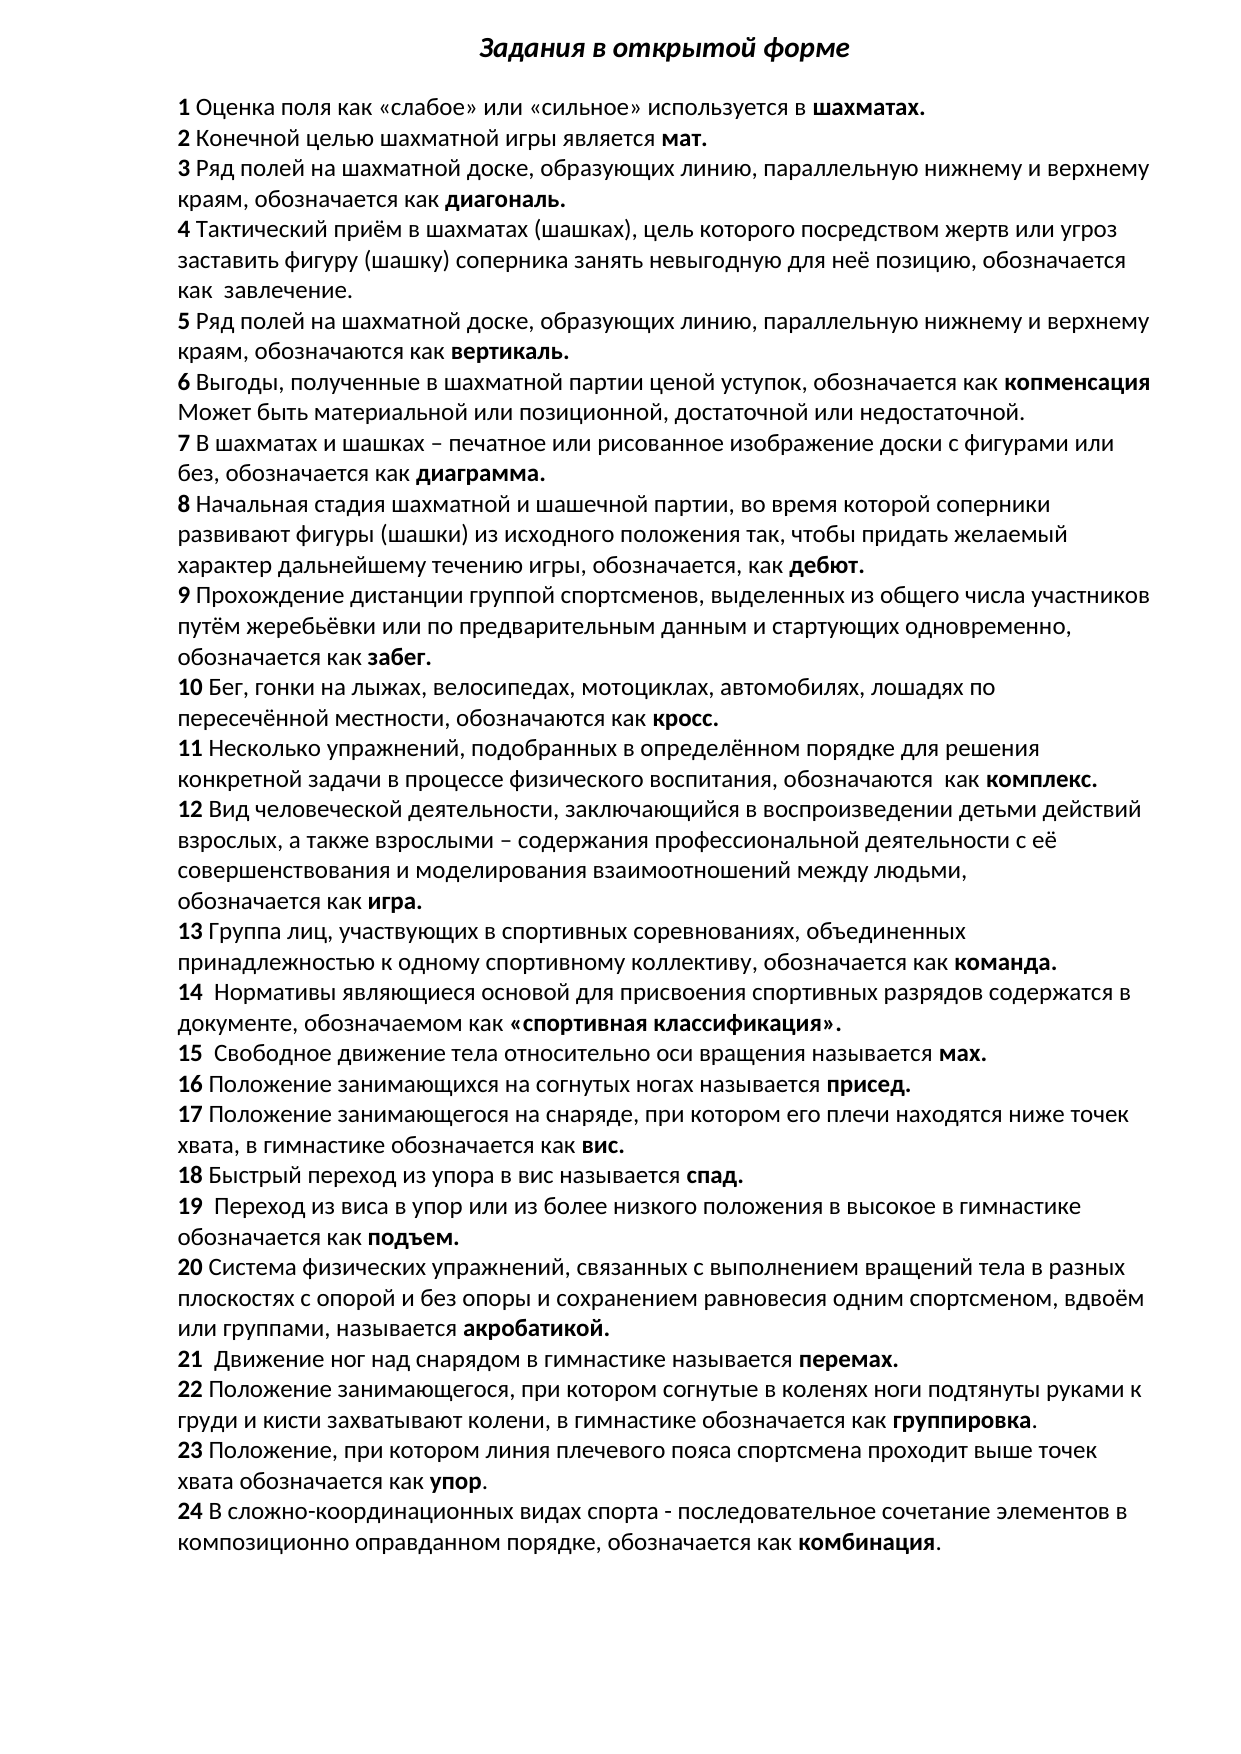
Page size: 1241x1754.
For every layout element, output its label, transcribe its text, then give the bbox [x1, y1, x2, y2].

text 3 Ряд полей на шахматной доске, образующих линию, параллельную нижнему и верхнему краям, обозначается как диагональ. [177, 152, 1152, 213]
text 10 Бег, гонки на лыжах, велосипедах, мотоциклах, автомобилях, лошадях по пересечённой местности, обозначаются как кросс. [177, 671, 1152, 732]
text 8 Начальная стадия шахматной и шашечной партии, во время которой соперники развивают фигуры (шашки) из исходного положения так, чтобы придать желаемый характер дальнейшему течению игры, обозначается, как дебют. [177, 488, 1152, 580]
text 1 Оценка поля как «слабое» или «сильное» используется в шахматах. [177, 91, 1152, 122]
text 24 В сложно-координационных видах спорта - последовательное сочетание элементов в композиционно оправданном порядке, обозначается как комбинация. [177, 1495, 1152, 1556]
text Задания в открытой форме [177, 29, 1152, 65]
text 21 Движение ног над снарядом в гимнастике называется перемах. [177, 1343, 1152, 1373]
text 4 Тактический приём в шахматах (шашках), цель которого посредством жертв или угроз заставить фигуру (шашку) соперника занять невыгодную для неё позицию, обозначается как завлечение. [177, 213, 1152, 305]
text 14 Нормативы являющиеся основой для присвоения спортивных разрядов содержатся в документе, обозначаемом как «спортивная классификация». [177, 976, 1152, 1037]
text 19 Переход из виса в упор или из более низкого положения в высокое в гимнастике обозначается как подъем. [177, 1190, 1152, 1251]
text 11 Несколько упражнений, подобранных в определённом порядке для решения конкретной задачи в процессе физического воспитания, обозначаются как комплекс. [177, 732, 1152, 793]
text 7 В шахматах и шашках – печатное или рисованное изображение доски с фигурами или без, обозначается как диаграмма. [177, 427, 1152, 488]
text 17 Положение занимающегося на снаряде, при котором его плечи находятся ниже точек хвата, в гимнастике обозначается как вис. [177, 1098, 1152, 1159]
text 18 Быстрый переход из упора в вис называется спад. [177, 1159, 1152, 1190]
text 22 Положение занимающегося, при котором согнутые в коленях ноги подтянуты руками к груди и кисти захватывают колени, в гимнастике обозначается как группировка. [177, 1373, 1152, 1434]
text 15 Свободное движение тела относительно оси вращения называется мах. [177, 1037, 1152, 1068]
text 12 Вид человеческой деятельности, заключающийся в воспроизведении детьми действий взрослых, а также взрослыми – содержания профессиональной деятельности с её совершенствования и моделирования взаимоотношений между людьми, обозначается как игра. [177, 793, 1152, 915]
text 20 Система физических упражнений, связанных с выполнением вращений тела в разных плоскостях с опорой и без опоры и сохранением равновесия одним спортсменом, вдвоём или группами, называется акробатикой. [177, 1251, 1152, 1343]
text 16 Положение занимающихся на согнутых ногах называется присед. [177, 1068, 1152, 1098]
text 23 Положение, при котором линия плечевого пояса спортсмена проходит выше точек хвата обозначается как упор. [177, 1434, 1152, 1495]
text 2 Конечной целью шахматной игры является мат. [177, 122, 1152, 152]
text 5 Ряд полей на шахматной доске, образующих линию, параллельную нижнему и верхнему краям, обозначаются как вертикаль. [177, 305, 1152, 366]
text 13 Группа лиц, участвующих в спортивных соревнованиях, объединенных принадлежностью к одному спортивному коллективу, обозначается как команда. [177, 915, 1152, 976]
text 6 Выгоды, полученные в шахматной партии ценой уступок, обозначается как копменсация Может быть материальной или позиционной, достаточной или недостаточной. [177, 366, 1152, 427]
text 9 Прохождение дистанции группой спортсменов, выделенных из общего числа участников путём жере­бьёвки или по предварительным данным и стартующих одновременно, обозначается как забег. [177, 580, 1152, 671]
